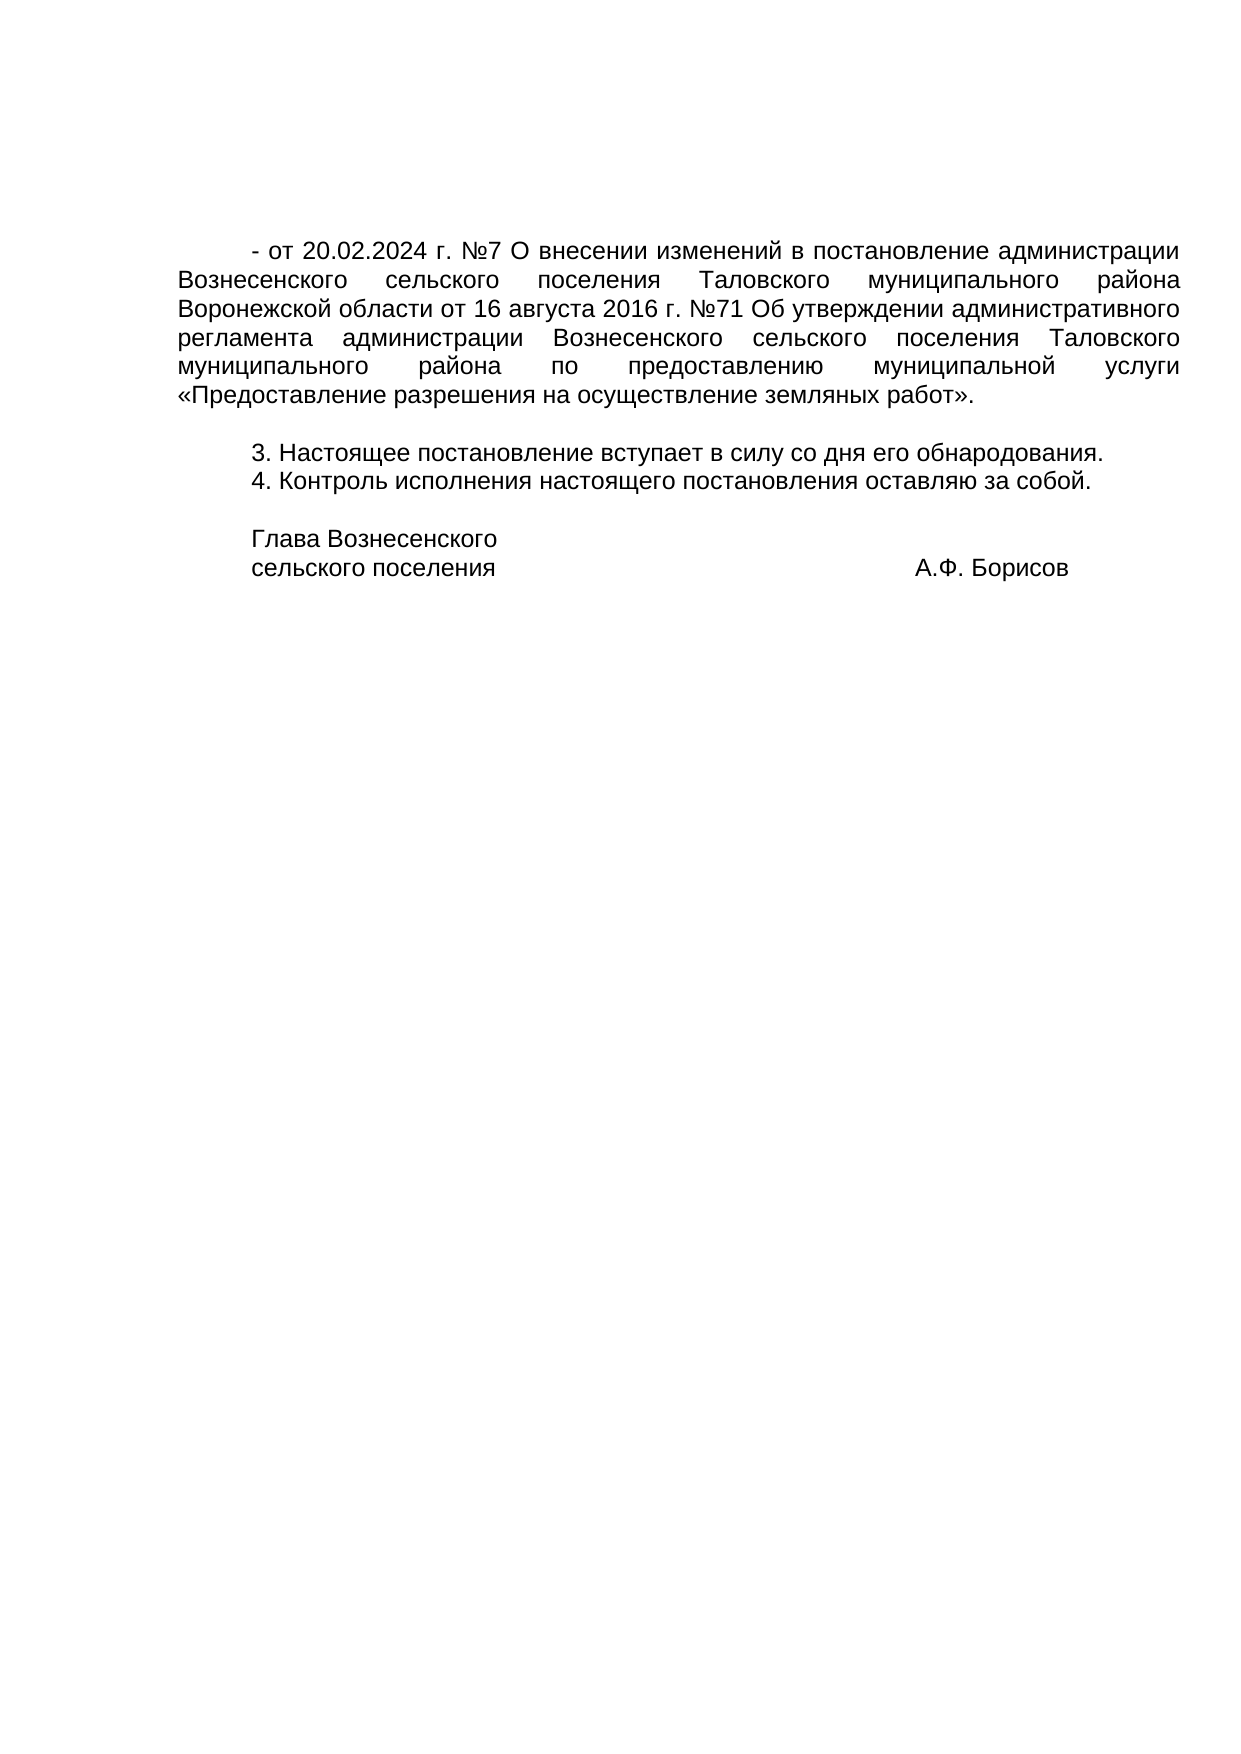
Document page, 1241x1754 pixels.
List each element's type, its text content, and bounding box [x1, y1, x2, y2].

text - от 20.02.2024 г. №7 О внесении изменений в постановление администрации Вознесенского сельского поселения Таловского муниципального района Воронежской области от 16 августа 2016 г. №71 Об утверждении административного регламента администрации Вознесенского сельского поселения Таловского муниципального района по предоставлению муниципальной услуги «Предоставление разрешения на осуществление земляных работ». [177, 236, 1181, 409]
text 3. Настоящее постановление вступает в силу со дня его обнародования. [177, 437, 1181, 466]
text 4. Контроль исполнения настоящего постановления оставляю за собой. [177, 466, 1181, 495]
text сельского поселения А.Ф. Борисов [177, 552, 1181, 581]
text Глава Вознесенского [177, 524, 1181, 552]
